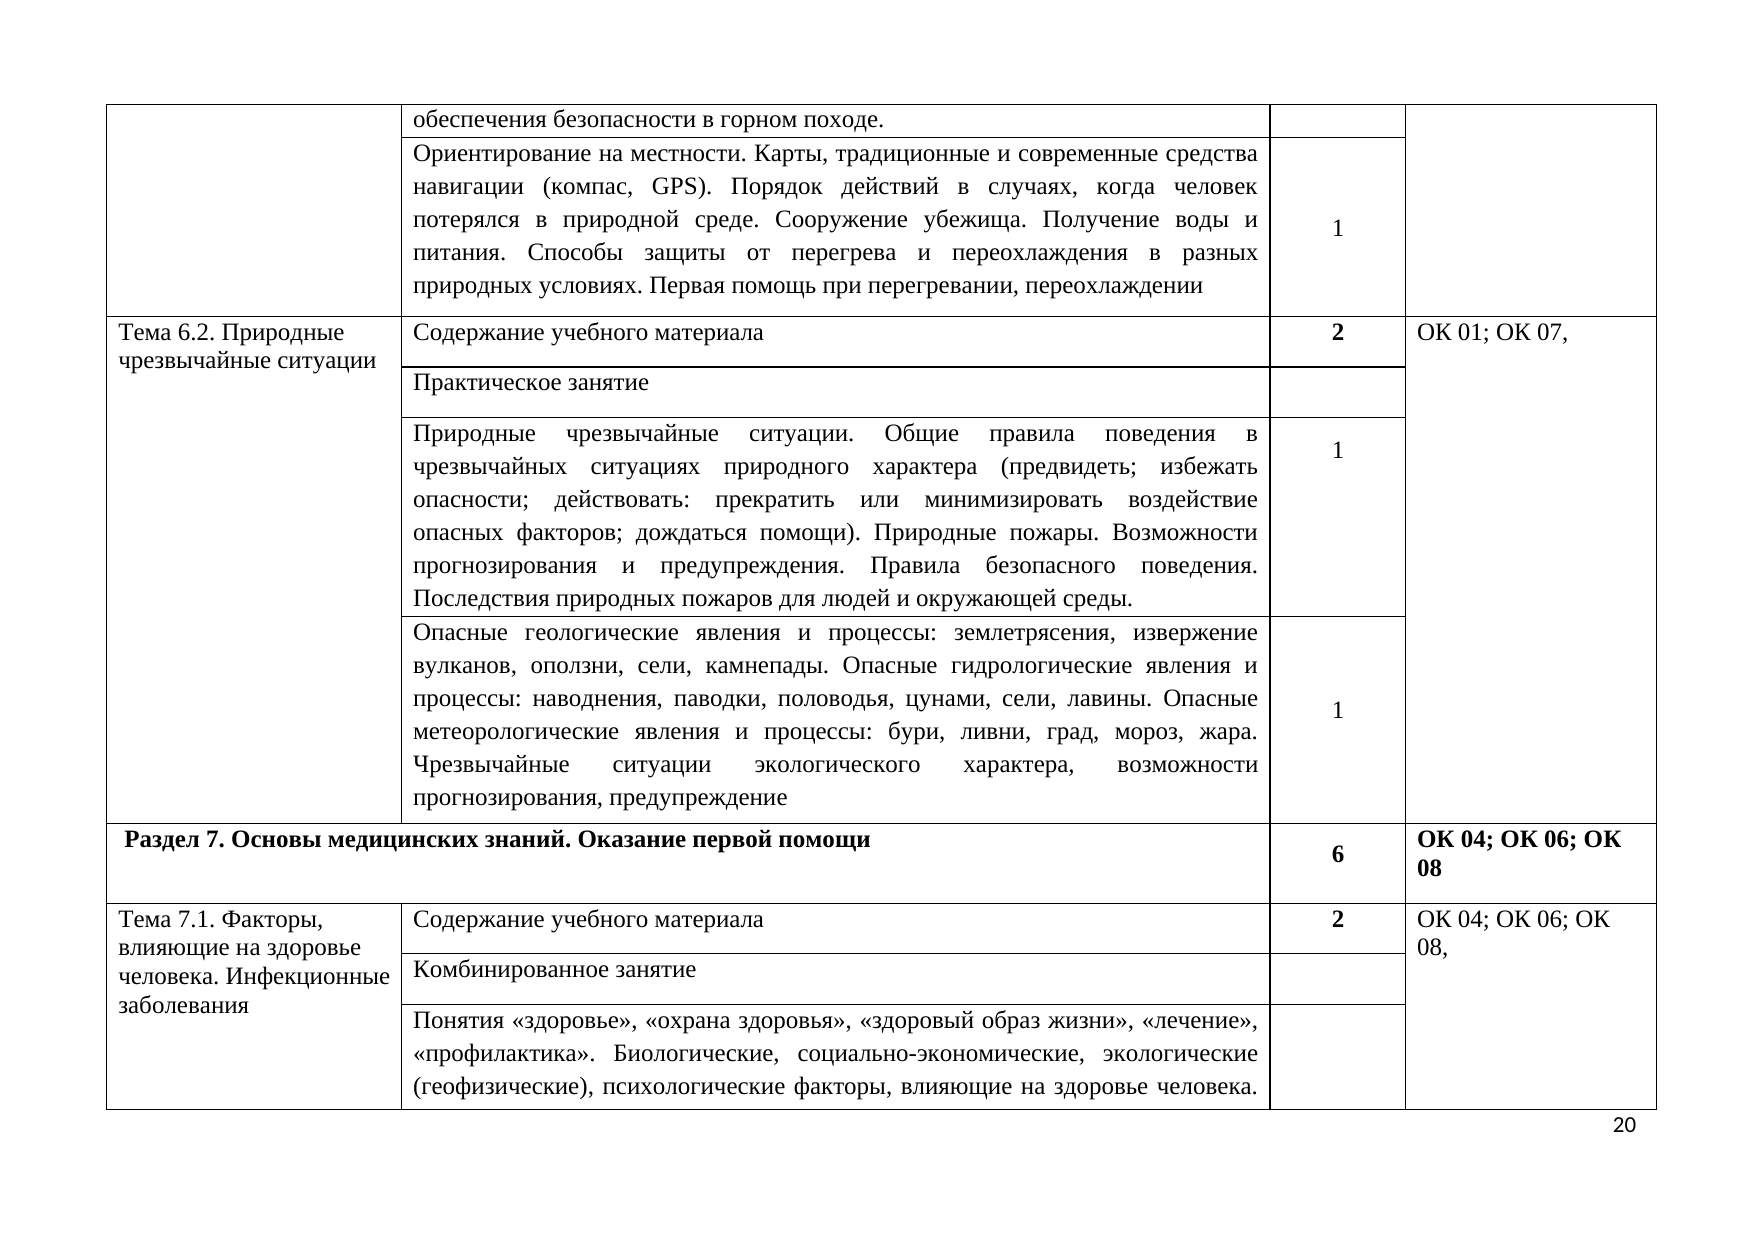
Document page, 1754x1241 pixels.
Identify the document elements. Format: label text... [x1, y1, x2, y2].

table_cell Содержание учебного материала [402, 317, 1269, 366]
table_cell Комбинированное занятие [402, 954, 1269, 1004]
table_cell [1271, 368, 1405, 417]
table_cell ОК 04; ОК 06; ОК 08, [1406, 904, 1656, 1109]
table_cell 6 [1271, 824, 1405, 903]
table_cell [1271, 954, 1405, 1004]
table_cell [402, 1005, 1269, 1109]
table_cell 1 [1271, 418, 1405, 616]
table_cell ОК 01; ОК 07, [1406, 317, 1656, 823]
table_cell ОК 04; ОК 06; ОК 08 [1406, 824, 1656, 903]
table_cell Ориентирование на местности. Карты, традиционные и современные средства навигации (компас, GPS). Порядок действий в случаях, когда человек потерялся в природной среде. Сооружение убежища. Получение воды и питания. Способы защиты от перегрева и переохлаждения в разных природных условиях. Первая помощь при перегревании, переохлаждении [402, 138, 1269, 316]
table_cell 2 [1271, 904, 1405, 953]
table_cell Раздел 7. Основы медицинских знаний. Оказание первой помощи [107, 824, 1269, 903]
table_cell Природные чрезвычайные ситуации. Общие правила поведения в чрезвычайных ситуациях природного характера (предвидеть; избежать опасности; действовать: прекратить или минимизировать воздействие опасных факторов; дождаться помощи). Природные пожары. Возможности прогнозирования и предупреждения. Правила безопасного поведения. Последствия природных пожаров для людей и окружающей среды. [402, 418, 1269, 616]
table_cell Тема 7.1. Факторы, влияющие на здоровье человека. Инфекционные заболевания [107, 904, 401, 1109]
table_cell 1 [1271, 105, 1405, 137]
table_cell Содержание учебного материала [402, 904, 1269, 953]
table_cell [402, 105, 1269, 137]
table_cell Опасные геологические явления и процессы: землетрясения, извержение вулканов, оползни, сели, камнепады. Опасные гидрологические явления и процессы: наводнения, паводки, половодья, цунами, сели, лавины. Опасные метеорологические явления и процессы: бури, ливни, град, мороз, жара. Чрезвычайные ситуации экологического характера, возможности прогнозирования, предупреждение [402, 617, 1269, 823]
table_cell Практическое занятие [402, 368, 1269, 417]
table_cell 1 [1271, 138, 1405, 316]
table_cell 1 [1271, 1005, 1405, 1109]
table_cell 2 [1271, 317, 1405, 366]
table_cell 1 [1271, 617, 1405, 823]
table_cell Тема 6.2. Природные чрезвычайные ситуации [107, 317, 401, 823]
